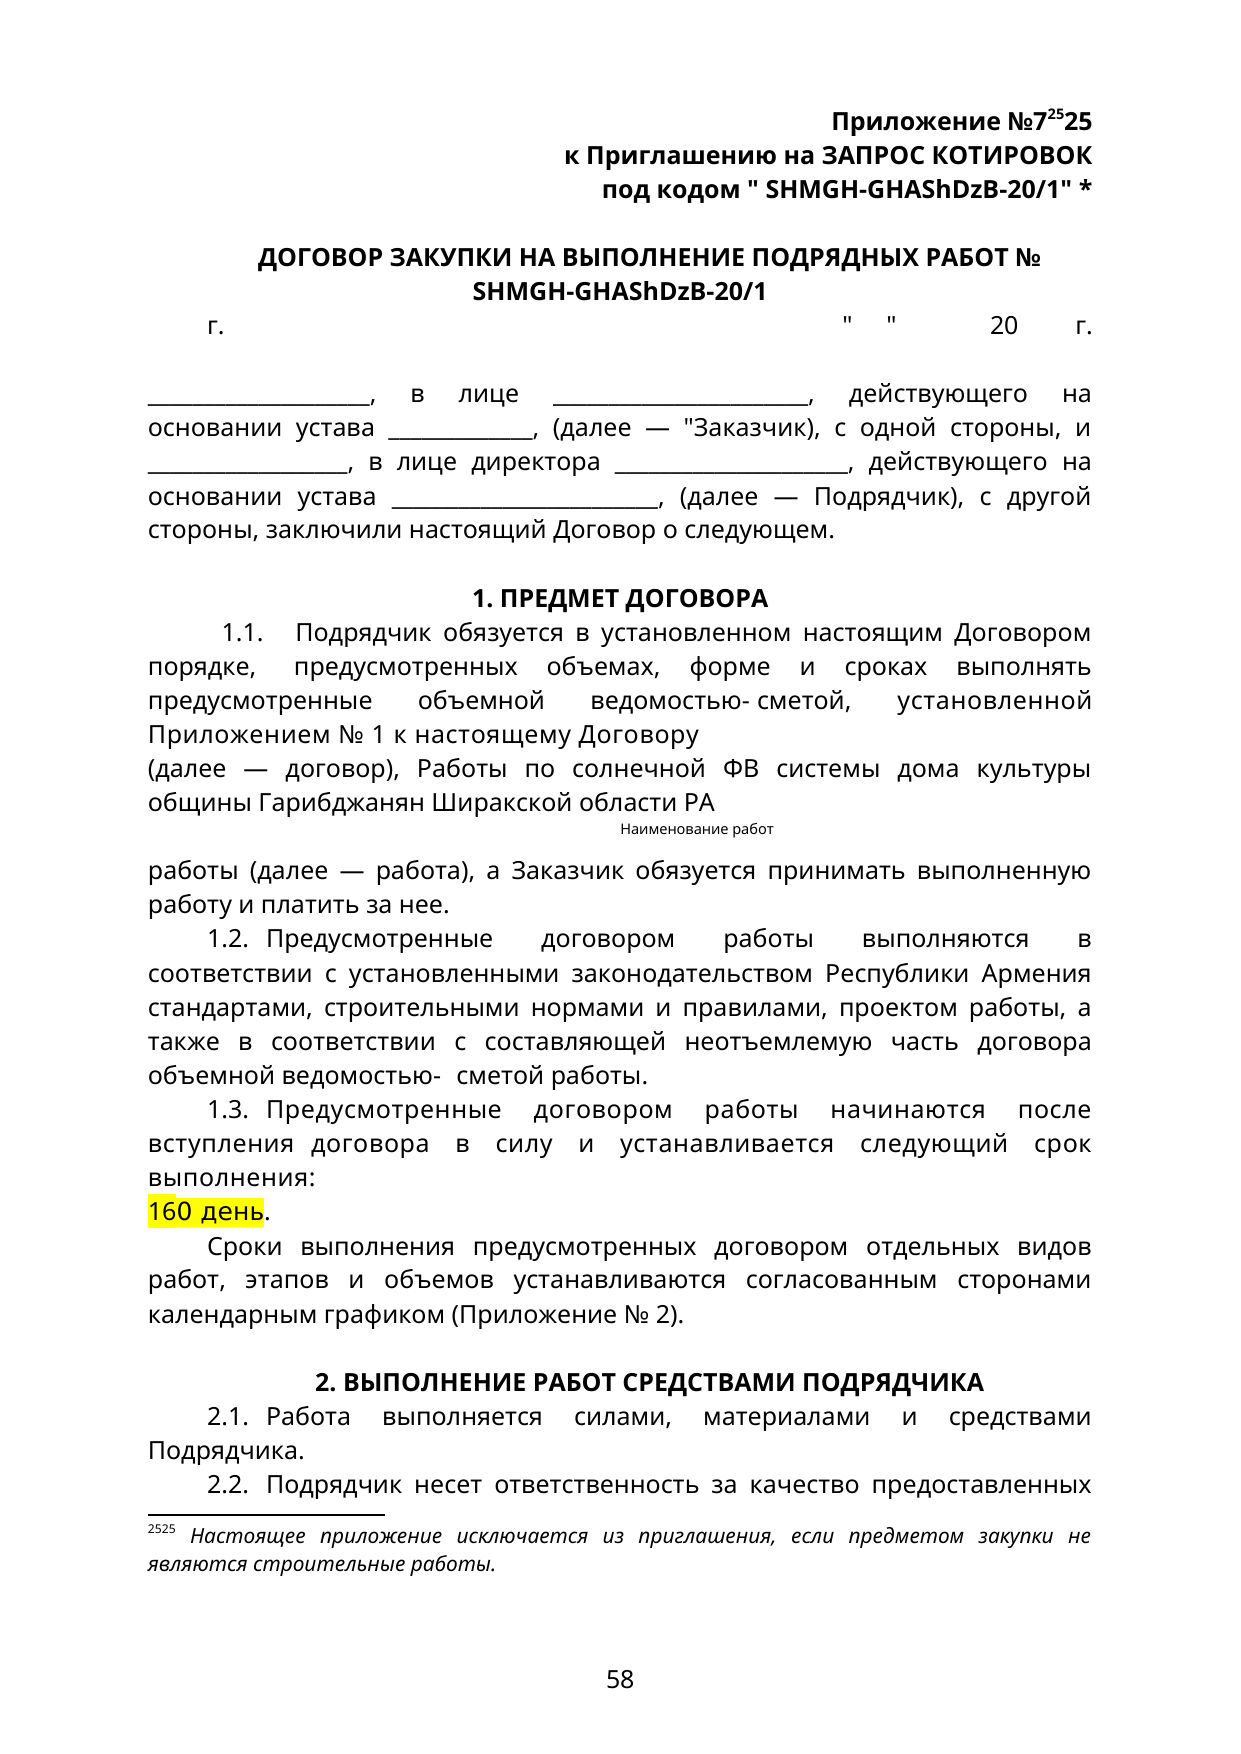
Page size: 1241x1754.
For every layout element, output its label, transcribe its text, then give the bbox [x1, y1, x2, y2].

text ДОГОВОР ЗАКУПКИ НА ВЫПОЛНЕНИЕ ПОДРЯДНЫХ РАБОТ № SHMGH-GHAShDzB-20/1 [148, 240, 1092, 308]
text Наименование работ [620, 819, 1092, 853]
text работы (далее — работа), а Заказчик обязуется принимать выполненную работу и платить за нее. [148, 853, 1092, 921]
text 1.1. Подрядчик обязуется в установленном настоящим Договором порядке, предусмотренных объемах, форме и сроках выполнять предусмотренные объемной ведомостью- сметой, установленной Приложением № 1 к настоящему Договору [148, 614, 1092, 751]
text 1.3. Предусмотренные договором работы начинаются после вступления договора в силу и устанавливается следующий срок выполнения: [148, 1092, 1092, 1194]
table_header г. [136, 308, 606, 342]
table_header " " 20 г. [606, 308, 1104, 342]
text 1.2. Предусмотренные договором работы выполняются в соответствии с установленными законодательством Республики Армения стандартами, строительными нормами и правилами, проектом работы, а также в соответствии с составляющей неотъемлемую часть договора объемной ведомостью- сметой работы. [148, 921, 1092, 1092]
text к Приглашению на ЗАПРОС КОТИРОВОК под кодом " SHMGH-GHAShDzB-20/1" * [148, 137, 1092, 206]
text 1. ПРЕДМЕТ ДОГОВОРА [148, 580, 1092, 614]
text 160 день. [176, 1194, 1092, 1228]
text 2. ВЫПОЛНЕНИЕ РАБОТ СРЕДСТВАМИ ПОДРЯДЧИКА [148, 1364, 1092, 1398]
text 2.1. Работа выполняется силами, материалами и средствами Подрядчика. [148, 1398, 1092, 1467]
text ____________________, в лице _______________________, действующего на основании устава _____________, (далее — "Заказчик), с одной стороны, и __________________, в лице директора _____________________, действующего на основании устава ________________________, (далее — Подрядчик), с другой стороны, заключили настоящий Договор о следующем. [148, 376, 1092, 546]
text Сроки выполнения предусмотренных договором отдельных видов работ, этапов и объемов устанавливаются согласованным сторонами календарным графиком (Приложение № 2). [148, 1228, 1092, 1330]
text (далее — договор), Работы по солнечной ФВ системы дома культуры общины Гарибджанян Ширакской области РА [148, 751, 1092, 819]
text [148, 1467, 1092, 1501]
text Приложение №725 [148, 103, 1092, 137]
